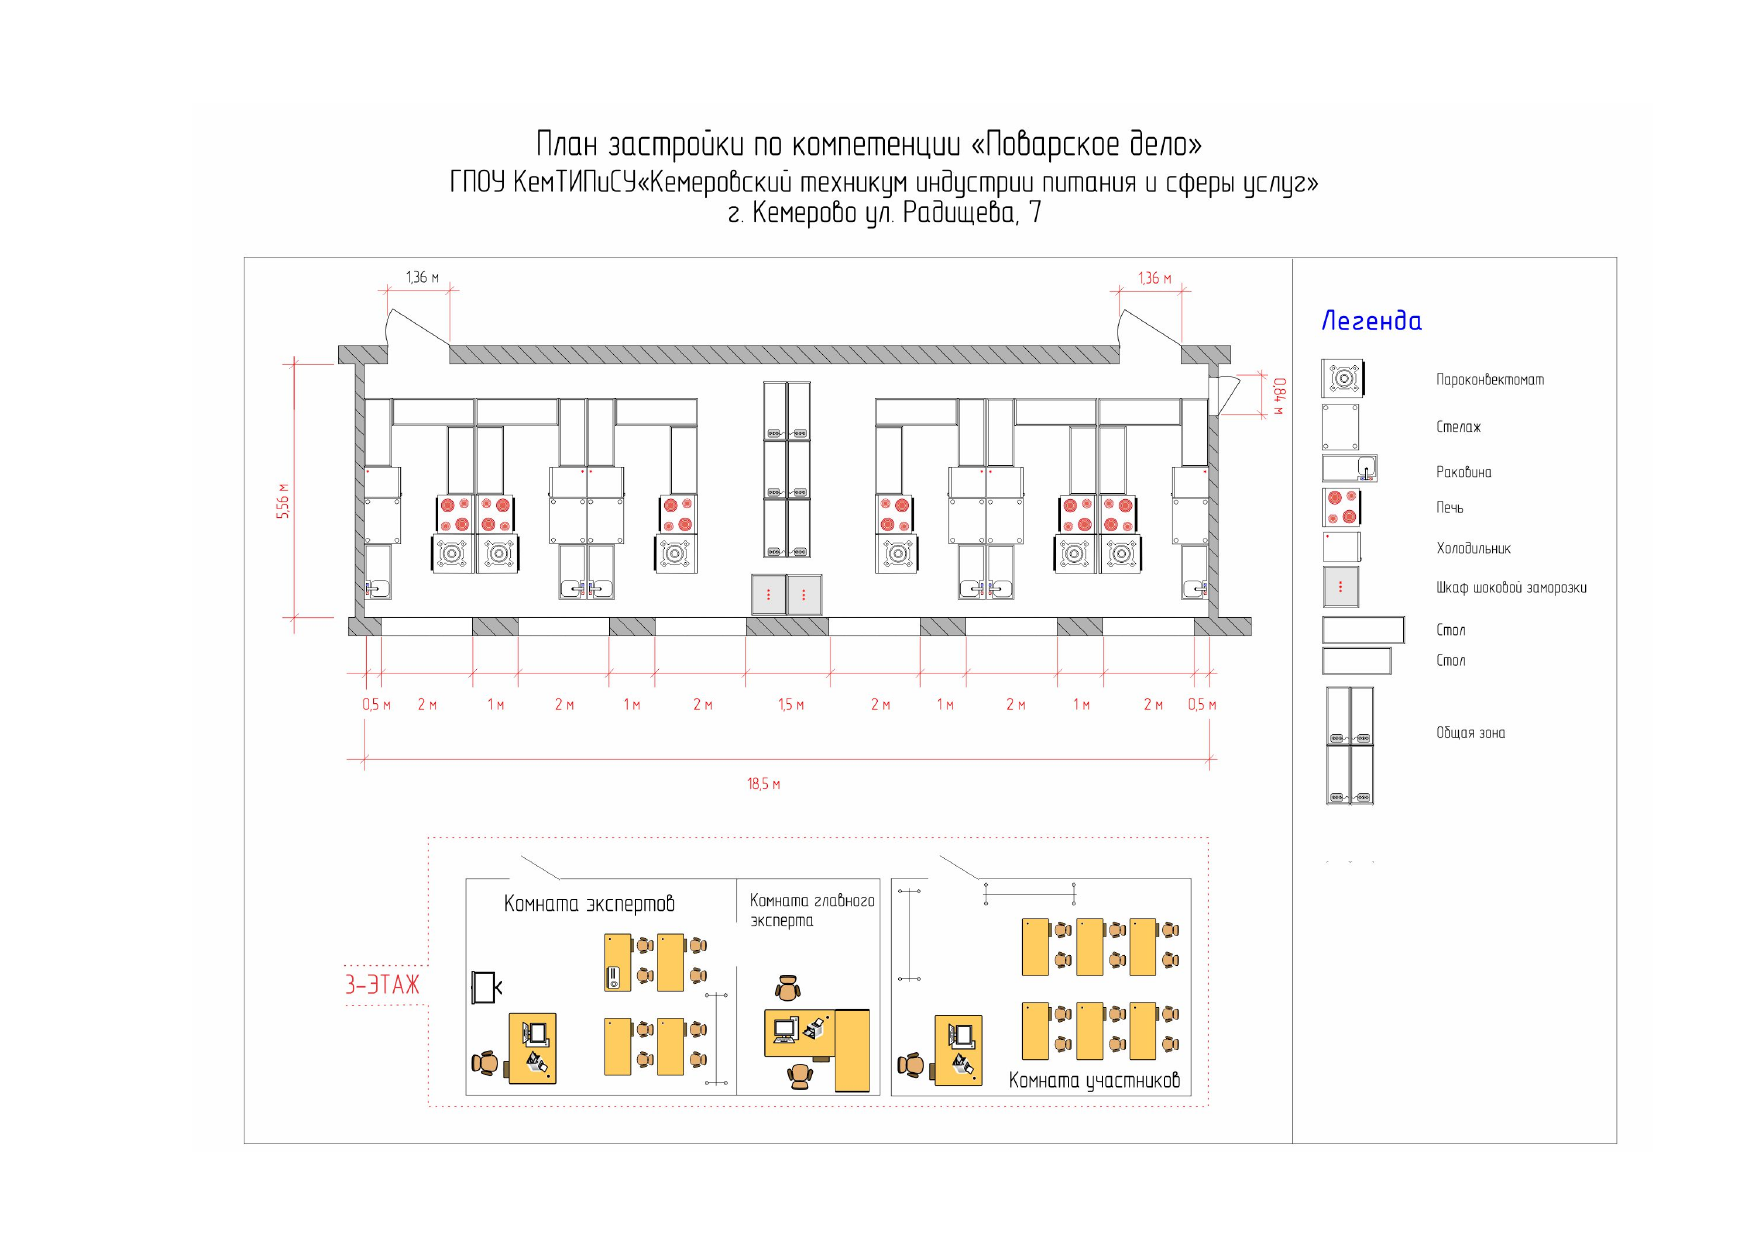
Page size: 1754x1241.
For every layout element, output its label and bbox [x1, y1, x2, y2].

picture [191, 103, 1654, 1152]
